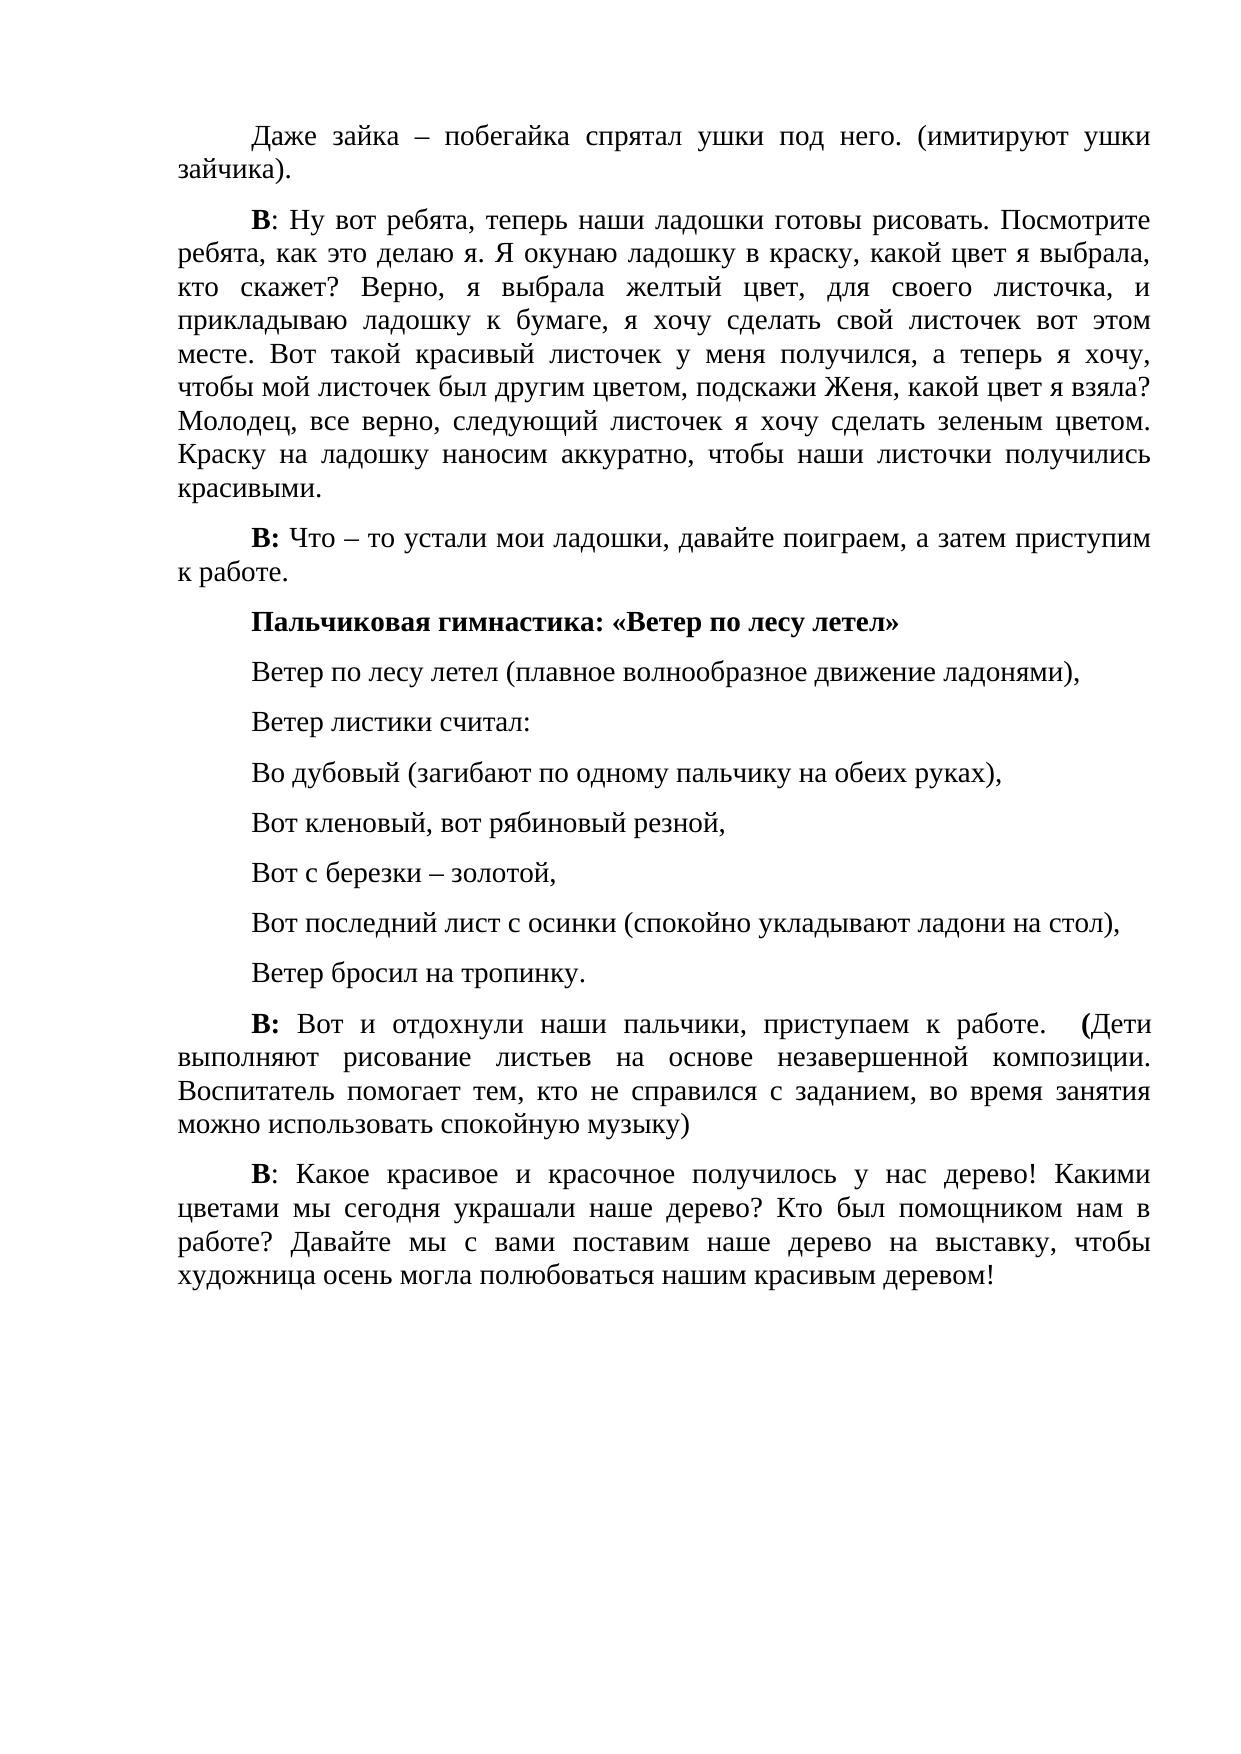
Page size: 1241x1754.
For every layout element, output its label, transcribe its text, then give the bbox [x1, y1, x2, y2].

text Пальчиковая гимнастика: «Ветер по лесу летел» [177, 604, 1152, 638]
text Даже зайка – побегайка спрятал ушки под него. (имитируют ушки зайчика). [177, 118, 1152, 185]
text В: Что – то устали мои ладошки, давайте поиграем, а затем приступим к работе. [177, 520, 1152, 587]
text Ветер по лесу летел (плавное волнообразное движение ладонями), [177, 654, 1152, 688]
text Ветер бросил на тропинку. [177, 956, 1152, 989]
text В: Какое красивое и красочное получилось у нас дерево! Какими цветами мы сегодня украшали наше дерево? Кто был помощником нам в работе? Давайте мы с вами поставим наше дерево на выставку, чтобы художница осень могла полюбоваться нашим красивым деревом! [177, 1157, 1152, 1291]
text Ветер листики считал: [177, 704, 1152, 738]
text Вот последний лист с осинки (спокойно укладывают ладони на стол), [177, 905, 1152, 939]
text В: Ну вот ребята, теперь наши ладошки готовы рисовать. Посмотрите ребята, как это делаю я. Я окунаю ладошку в краску, какой цвет я выбрала, кто скажет? Верно, я выбрала желтый цвет, для своего листочка, и прикладываю ладошку к бумаге, я хочу сделать свой листочек вот этом месте. Вот такой красивый листочек у меня получился, а теперь я хочу, чтобы мой листочек был другим цветом, подскажи Женя, какой цвет я взяла? Молодец, все верно, следующий листочек я хочу сделать зеленым цветом. Краску на ладошку наносим аккуратно, чтобы наши листочки получились красивыми. [177, 202, 1152, 504]
text Вот кленовый, вот рябиновый резной, [177, 805, 1152, 838]
text В: Вот и отдохнули наши пальчики, приступаем к работе. (Дети выполняют рисование листьев на основе незавершенной композиции. Воспитатель помогает тем, кто не справился с заданием, во время занятия можно использовать спокойную музыку) [177, 1006, 1152, 1140]
text Вот с березки – золотой, [177, 855, 1152, 889]
text Во дубовый (загибают по одному пальчику на обеих руках), [177, 755, 1152, 788]
